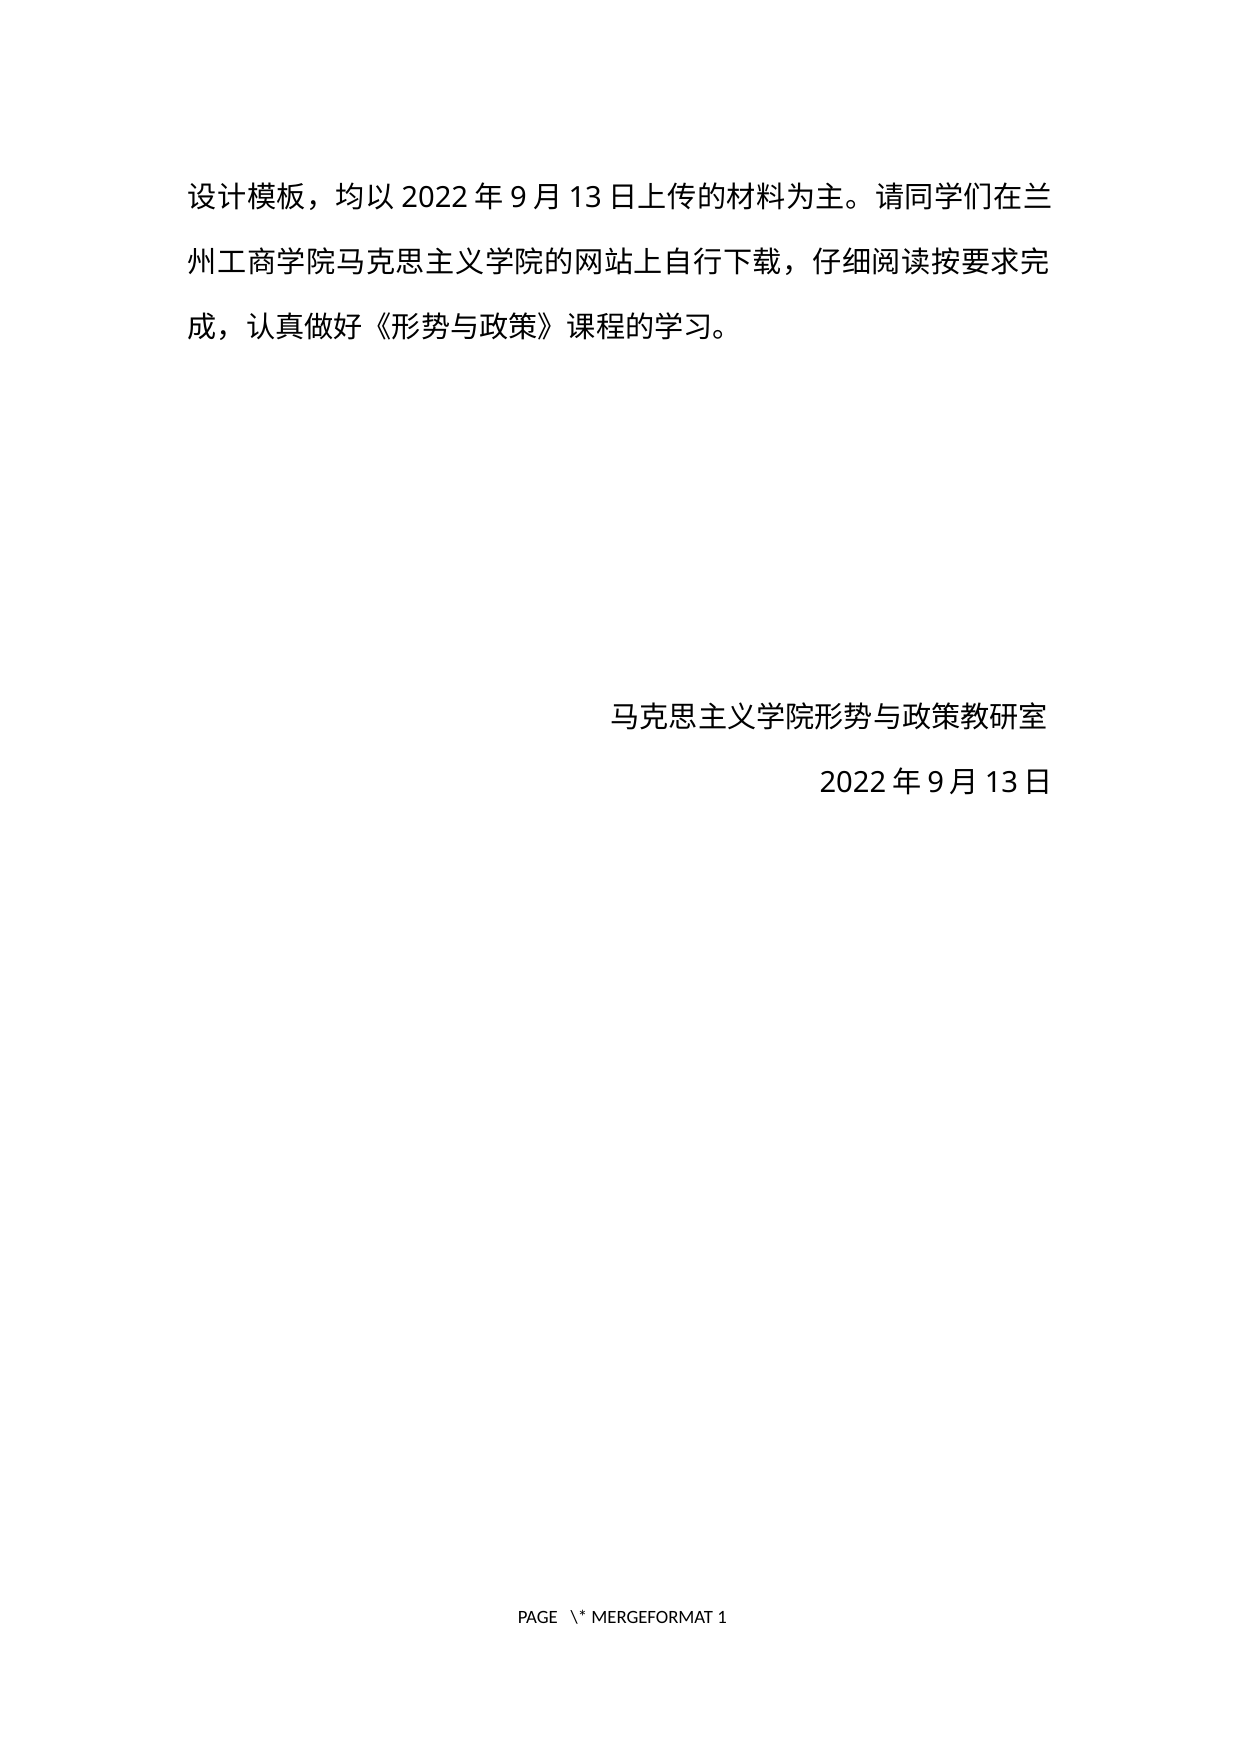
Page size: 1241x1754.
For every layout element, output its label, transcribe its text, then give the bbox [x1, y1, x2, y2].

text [187, 162, 1053, 357]
text 马克思主义学院形势与政策教研室 [187, 682, 1053, 747]
text 2022年9月13日 [187, 747, 1053, 812]
